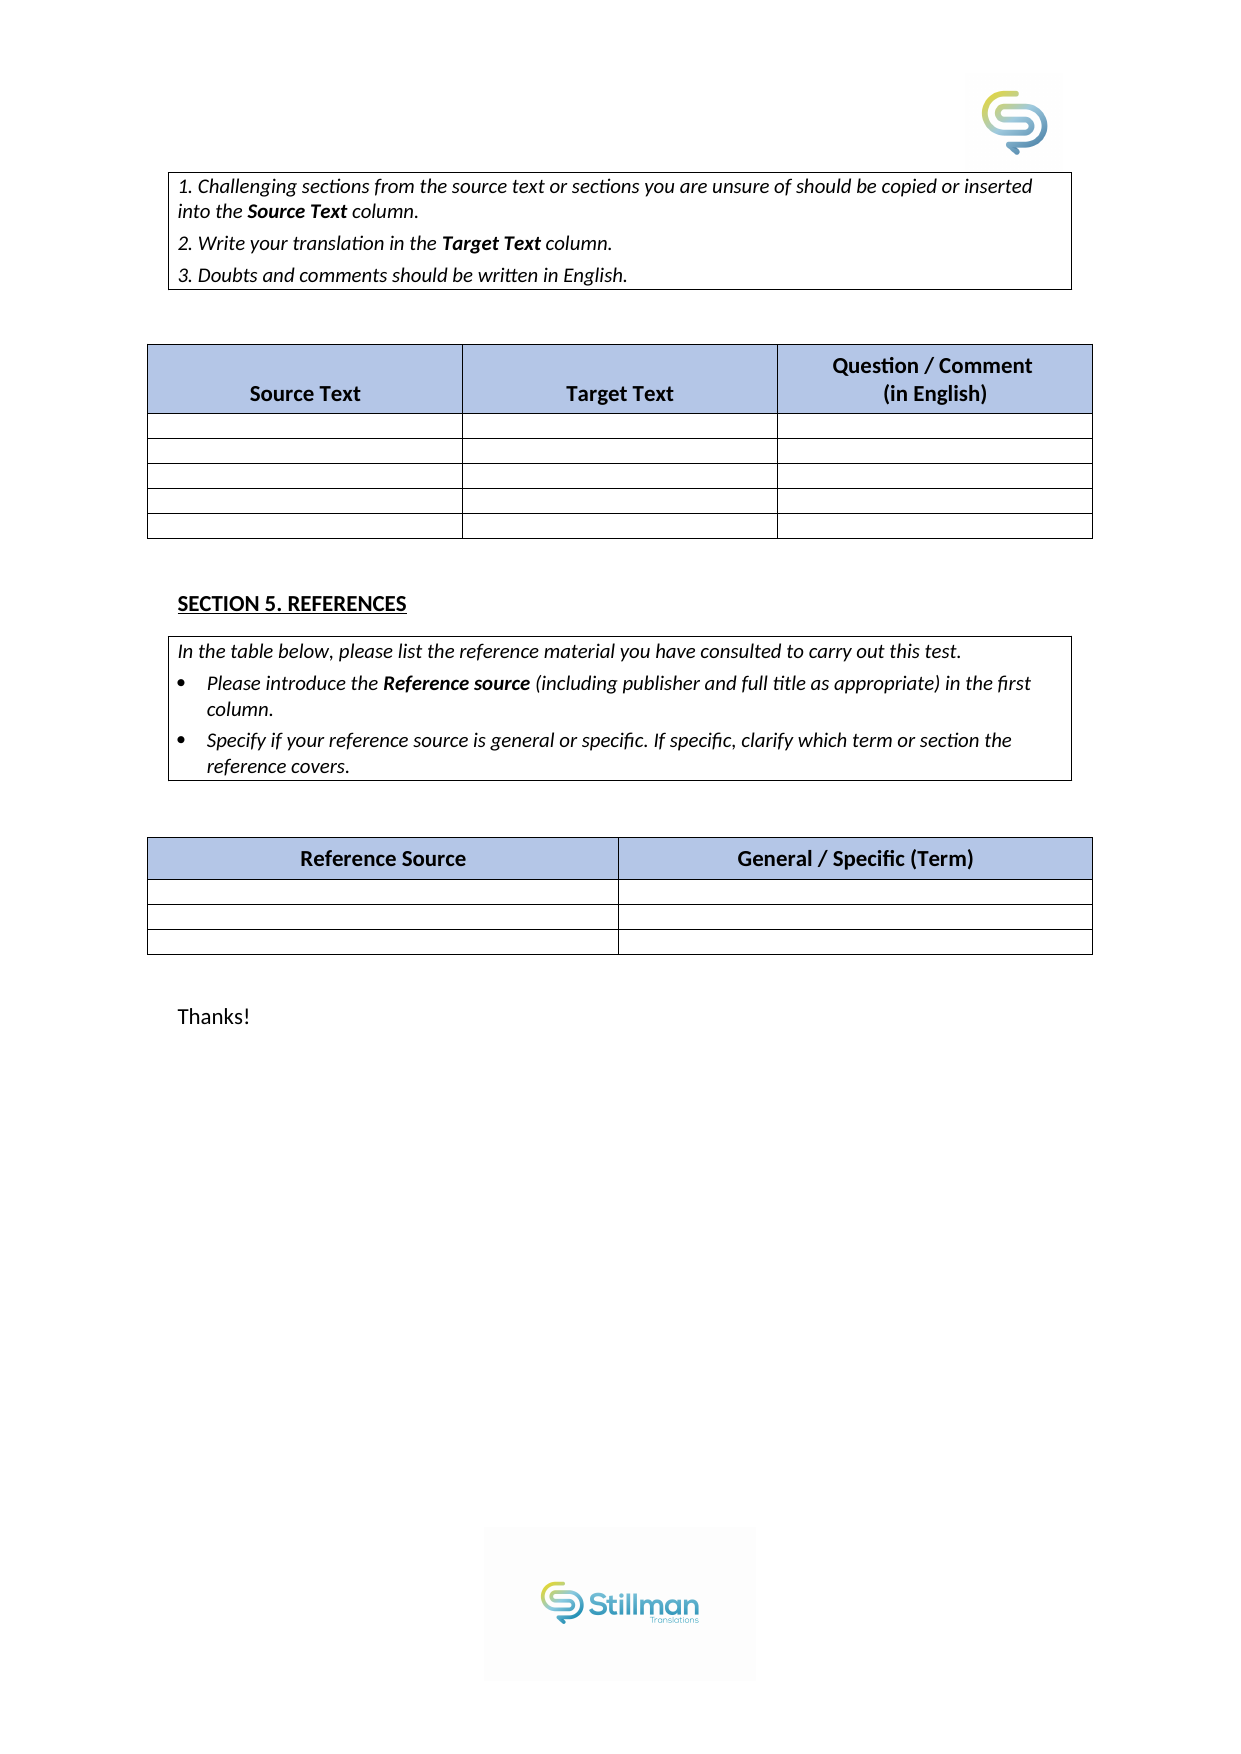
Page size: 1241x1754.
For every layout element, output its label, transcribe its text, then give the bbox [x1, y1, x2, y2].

table_cell [463, 489, 777, 513]
table_cell [463, 439, 777, 463]
table_cell [463, 464, 777, 488]
table_cell [619, 880, 1092, 904]
table_cell [778, 414, 1092, 438]
table_cell [148, 930, 618, 954]
list 1. Challenging sections from the source text or sections you are unsure of should be copied or inserted into the Source Text column. [169, 173, 1071, 224]
text Specify if your reference source is general or specific. If specific, clarify which term or section the reference covers. [169, 724, 1071, 780]
table_header Target Text [463, 345, 777, 413]
table_cell [148, 514, 462, 538]
table_cell [148, 464, 462, 488]
picture [483, 1527, 757, 1681]
table_header Question / Comment (in English) [778, 345, 1092, 413]
text SECTION 5. REFERENCES [177, 589, 1063, 617]
table_cell [148, 905, 618, 929]
table_cell [148, 439, 462, 463]
picture [965, 73, 1064, 172]
table_cell [148, 489, 462, 513]
table_cell [148, 414, 462, 438]
table_cell [463, 414, 777, 438]
list 3. Doubts and comments should be written in English. [169, 261, 1071, 289]
table_cell [463, 514, 777, 538]
text Thanks! [177, 1002, 1063, 1030]
list 2. Write your translation in the Target Text column. [169, 229, 1071, 256]
table_cell [778, 439, 1092, 463]
table_cell [619, 905, 1092, 929]
table_cell [778, 464, 1092, 488]
table_cell [778, 489, 1092, 513]
text Please introduce the Reference source (including publisher and full title as appropriate) in the first column. [169, 667, 1071, 721]
table_header General / Specific (Term) [619, 838, 1092, 879]
table_cell [778, 514, 1092, 538]
table_header Reference Source [148, 838, 618, 879]
table_header Source Text [148, 345, 462, 413]
text In the table below, please list the reference material you have consulted to carry out this test. [169, 637, 1071, 664]
table_cell [619, 930, 1092, 954]
table_cell [148, 880, 618, 904]
